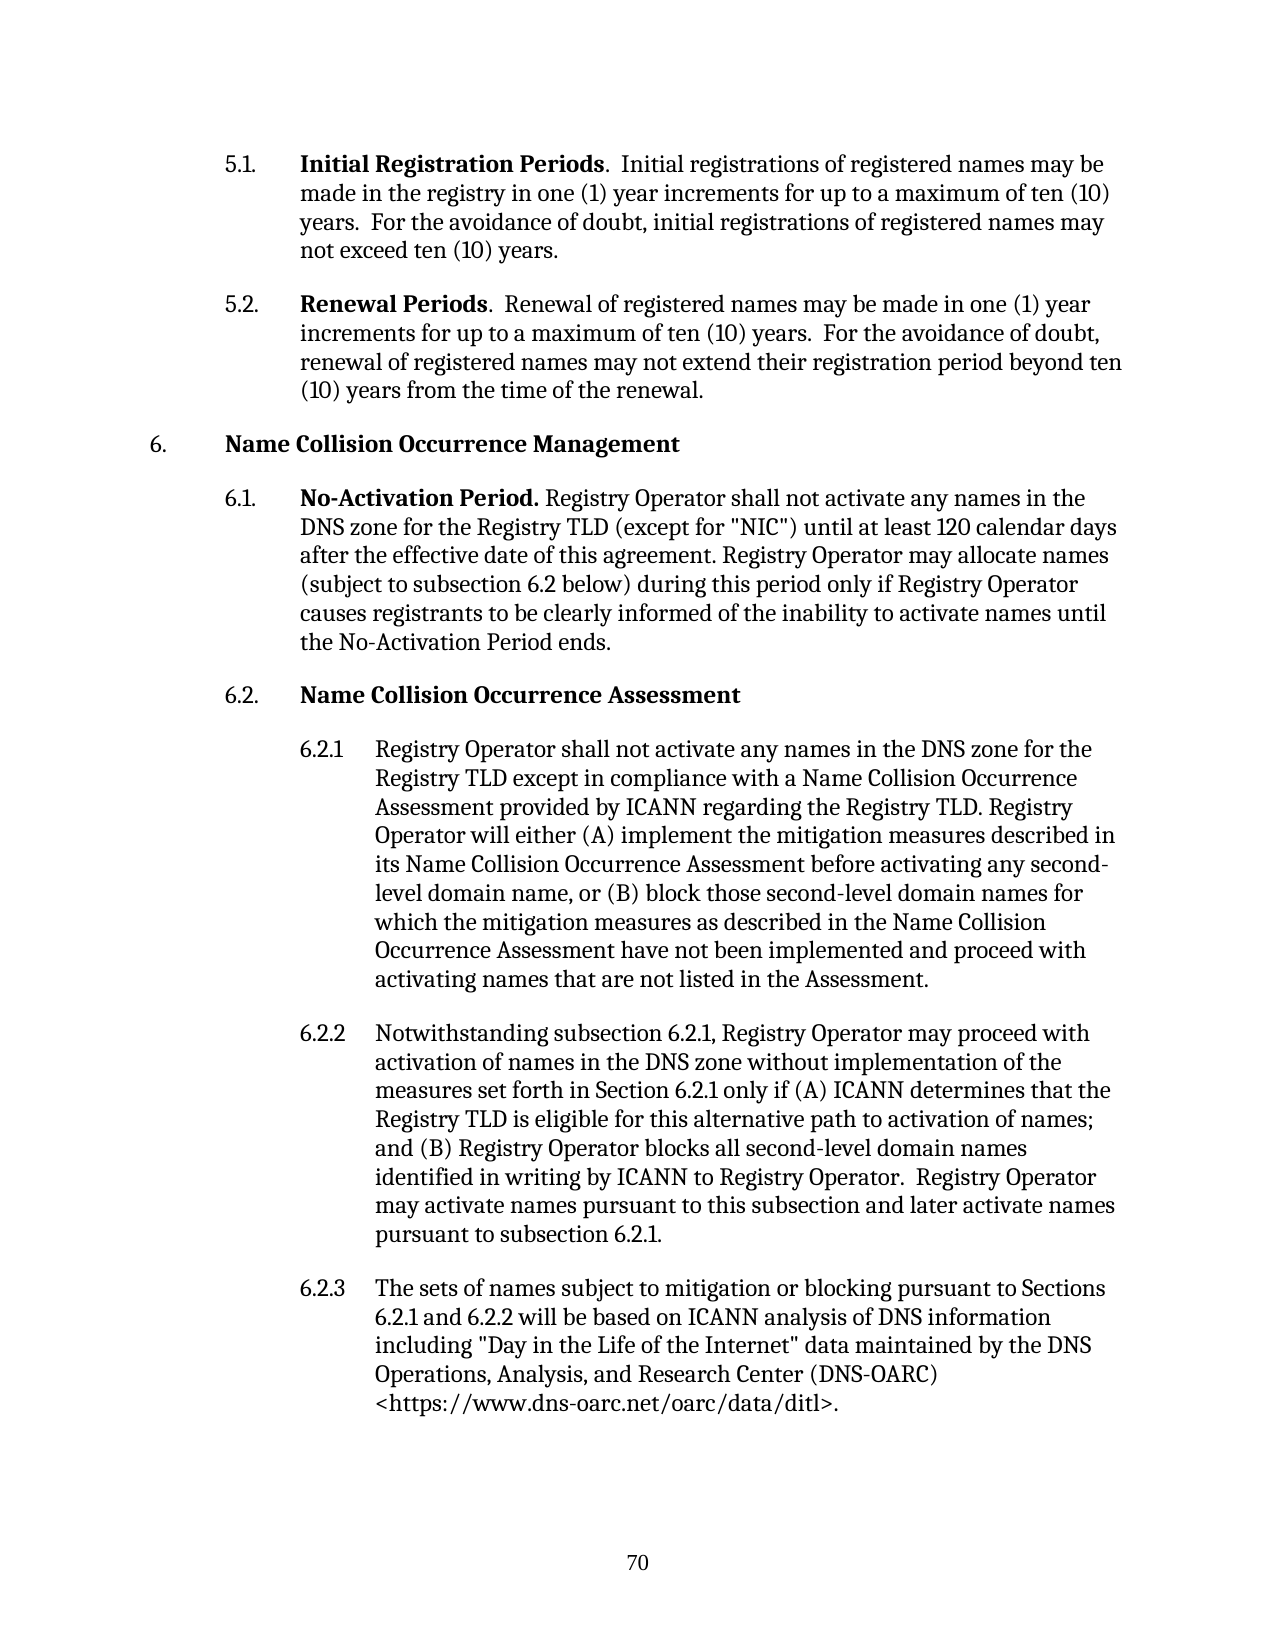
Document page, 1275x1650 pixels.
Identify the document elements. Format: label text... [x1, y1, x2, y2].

text Renewal Periods. Renewal of registered names may be made in one (1) year increments for up to a maximum of ten (10) years. For the avoidance of doubt, renewal of registered names may not extend their registration period beyond ten (10) years from the time of the renewal. [225, 290, 1125, 405]
text The sets of names subject to mitigation or blocking pursuant to Sections 6.2.1 and 6.2.2 will be based on ICANN analysis of DNS information including "Day in the Life of the Internet" data maintained by the DNS Operations, Analysis, and Research Center (DNS-OARC) <https://www.dns-oarc.net/oarc/data/ditl>. [300, 1274, 1125, 1417]
text Initial Registration Periods. Initial registrations of registered names may be made in the registry in one (1) year increments for up to a maximum of ten (10) years. For the avoidance of doubt, initial registrations of registered names may not exceed ten (10) years. [225, 150, 1125, 265]
text Name Collision Occurrence Assessment [225, 681, 1125, 710]
text Registry Operator shall not activate any names in the DNS zone for the Registry TLD except in compliance with a Name Collision Occurrence Assessment provided by ICANN regarding the Registry TLD. Registry Operator will either (A) implement the mitigation measures described in its Name Collision Occurrence Assessment before activating any second-level domain name, or (B) block those second-level domain names for which the mitigation measures as described in the Name Collision Occurrence Assessment have not been implemented and proceed with activating names that are not listed in the Assessment. [300, 735, 1125, 994]
text Name Collision Occurrence Management [150, 430, 1125, 459]
text No-Activation Period. Registry Operator shall not activate any names in the DNS zone for the Registry TLD (except for "NIC") until at least 120 calendar days after the effective date of this agreement. Registry Operator may allocate names (subject to subsection 6.2 below) during this period only if Registry Operator causes registrants to be clearly informed of the inability to activate names until the No-Activation Period ends. [225, 484, 1125, 656]
text Notwithstanding subsection 6.2.1, Registry Operator may proceed with activation of names in the DNS zone without implementation of the measures set forth in Section 6.2.1 only if (A) ICANN determines that the Registry TLD is eligible for this alternative path to activation of names; and (B) Registry Operator blocks all second-level domain names identified in writing by ICANN to Registry Operator. Registry Operator may activate names pursuant to this subsection and later activate names pursuant to subsection 6.2.1. [300, 1019, 1125, 1249]
